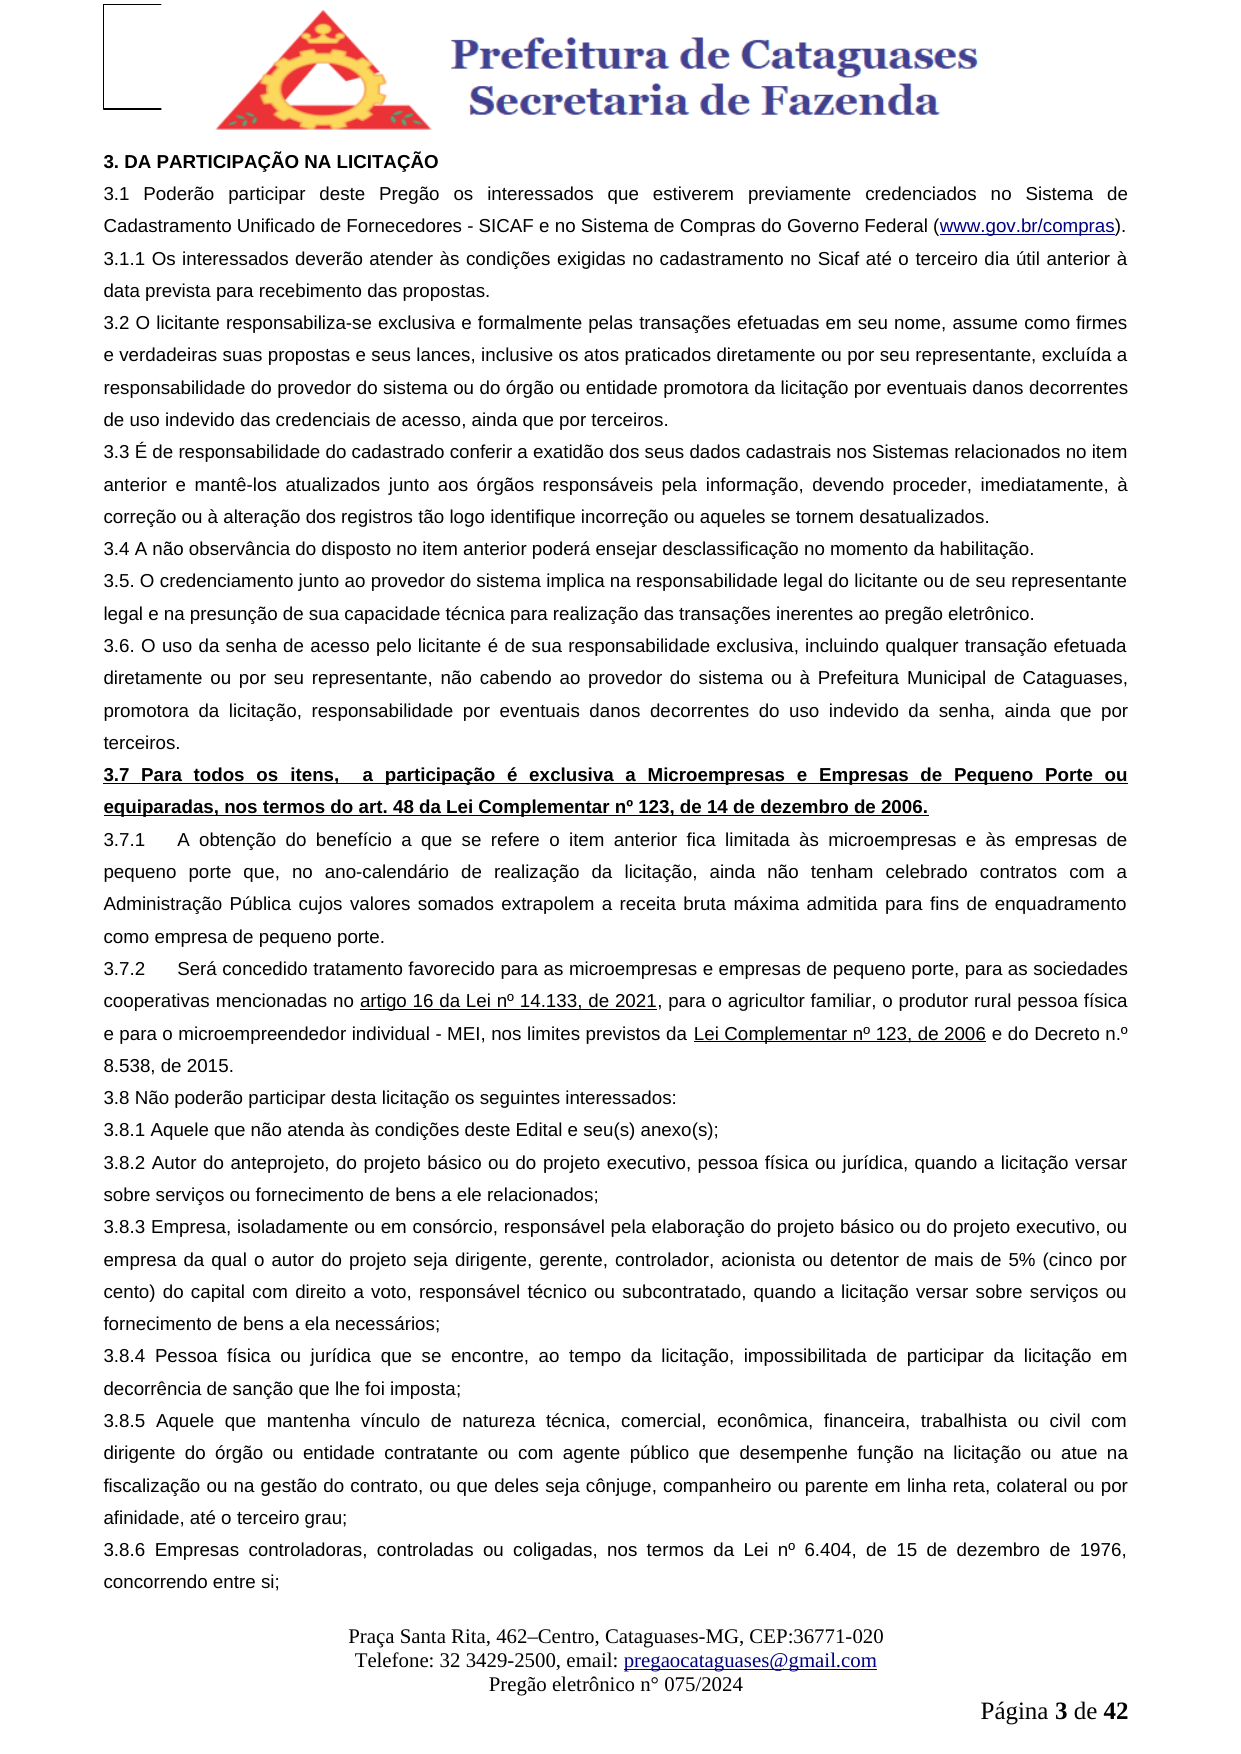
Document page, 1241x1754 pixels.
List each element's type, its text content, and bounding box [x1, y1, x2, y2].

list 3.8.2 Autor do anteprojeto, do projeto básico ou do projeto executivo, pessoa física ou jurídica, quando a licitação versar sobre serviços ou fornecimento de bens a ele relacionados; [103, 1151, 1128, 1205]
text 3.1 Poderão participar deste Pregão os interessados que estiverem previamente credenciados no Sistema de Cadastramento Unificado de Fornecedores - SICAF e no Sistema de Compras do Governo Federal (www.gov.br/compras). [103, 183, 1128, 237]
text 3.6. O uso da senha de acesso pelo licitante é de sua responsabilidade exclusiva, incluindo qualquer transação efetuada diretamente ou por seu representante, não cabendo ao provedor do sistema ou à Prefeitura Municipal de Cataguases, promotora da licitação, responsabilidade por eventuais danos decorrentes do uso indevido da senha, ainda que por terceiros. [103, 635, 1128, 753]
list 3.8.5 Aquele que mantenha vínculo de natureza técnica, comercial, econômica, financeira, trabalhista ou civil com dirigente do órgão ou entidade contratante ou com agente público que desempenhe função na licitação ou atue na fiscalização ou na gestão do contrato, ou que deles seja cônjuge, companheiro ou parente em linha reta, colateral ou por afinidade, até o terceiro grau; [103, 1410, 1128, 1528]
list 3.8.4 Pessoa física ou jurídica que se encontre, ao tempo da licitação, impossibilitada de participar da licitação em decorrência de sanção que lhe foi imposta; [103, 1345, 1128, 1399]
text 3.3 É de responsabilidade do cadastrado conferir a exatidão dos seus dados cadastrais nos Sistemas relacionados no item anterior e mantê-los atualizados junto aos órgãos responsáveis pela informação, devendo proceder, imediatamente, à correção ou à alteração dos registros tão logo identifique incorreção ou aqueles se tornem desatualizados. [103, 441, 1128, 527]
text 3.2 O licitante responsabiliza-se exclusiva e formalmente pelas transações efetuadas em seu nome, assume como firmes e verdadeiras suas propostas e seus lances, inclusive os atos praticados diretamente ou por seu representante, excluída a responsabilidade do provedor do sistema ou do órgão ou entidade promotora da licitação por eventuais danos decorrentes de uso indevido das credenciais de acesso, ainda que por terceiros. [103, 312, 1128, 430]
text 3.4 A não observância do disposto no item anterior poderá ensejar desclassificação no momento da habilitação. [103, 538, 1128, 559]
list Será concedido tratamento favorecido para as microempresas e empresas de pequeno porte, para as sociedades cooperativas mencionadas no artigo 16 da Lei nº 14.133, de 2021, para o agricultor familiar, o produtor rural pessoa física e para o microempreendedor individual - MEI, nos limites previstos da Lei Complementar nº 123, de 2006 e do Decreto n.º 8.538, de 2015. [103, 958, 1128, 1076]
list A obtenção do benefício a que se refere o item anterior fica limitada às microempresas e às empresas de pequeno porte que, no ano-calendário de realização da licitação, ainda não tenham celebrado contratos com a Administração Pública cujos valores somados extrapolem a receita bruta máxima admitida para fins de enquadramento como empresa de pequeno porte. [103, 828, 1128, 947]
list DA PARTICIPAÇÃO NA LICITAÇÃO [103, 150, 1128, 172]
text 3.5. O credenciamento junto ao provedor do sistema implica na responsabilidade legal do licitante ou de seu representante legal e na presunção de sua capacidade técnica para realização das transações inerentes ao pregão eletrônico. [103, 570, 1128, 624]
list 3.8.1 Aquele que não atenda às condições deste Edital e seu(s) anexo(s); [103, 1119, 1128, 1141]
list 3.8 Não poderão participar desta licitação os seguintes interessados: [103, 1087, 1128, 1108]
picture [161, 4, 1071, 151]
list 3.8.3 Empresa, isoladamente ou em consórcio, responsável pela elaboração do projeto básico ou do projeto executivo, ou empresa da qual o autor do projeto seja dirigente, gerente, controlador, acionista ou detentor de mais de 5% (cinco por cento) do capital com direito a voto, responsável técnico ou subcontratado, quando a licitação versar sobre serviços ou fornecimento de bens a ela necessários; [103, 1216, 1128, 1334]
text 3.1.1 Os interessados deverão atender às condições exigidas no cadastramento no Sicaf até o terceiro dia útil anterior à data prevista para recebimento das propostas. [103, 247, 1128, 301]
text 3.7 Para todos os itens, a participação é exclusiva a Microempresas e Empresas de Pequeno Porte ou equiparadas, nos termos do art. 48 da Lei Complementar nº 123, de 14 de dezembro de 2006. [103, 784, 1128, 818]
text 3.7 Para todos os itens, a participação é exclusiva a Microempresas e Empresas de Pequeno Porte ou equiparadas, nos termos do art. 48 da Lei Complementar nº 123, de 14 de dezembro de 2006. [103, 764, 1128, 783]
list 3.8.6 Empresas controladoras, controladas ou coligadas, nos termos da Lei nº 6.404, de 15 de dezembro de 1976, concorrendo entre si; [103, 1539, 1128, 1593]
